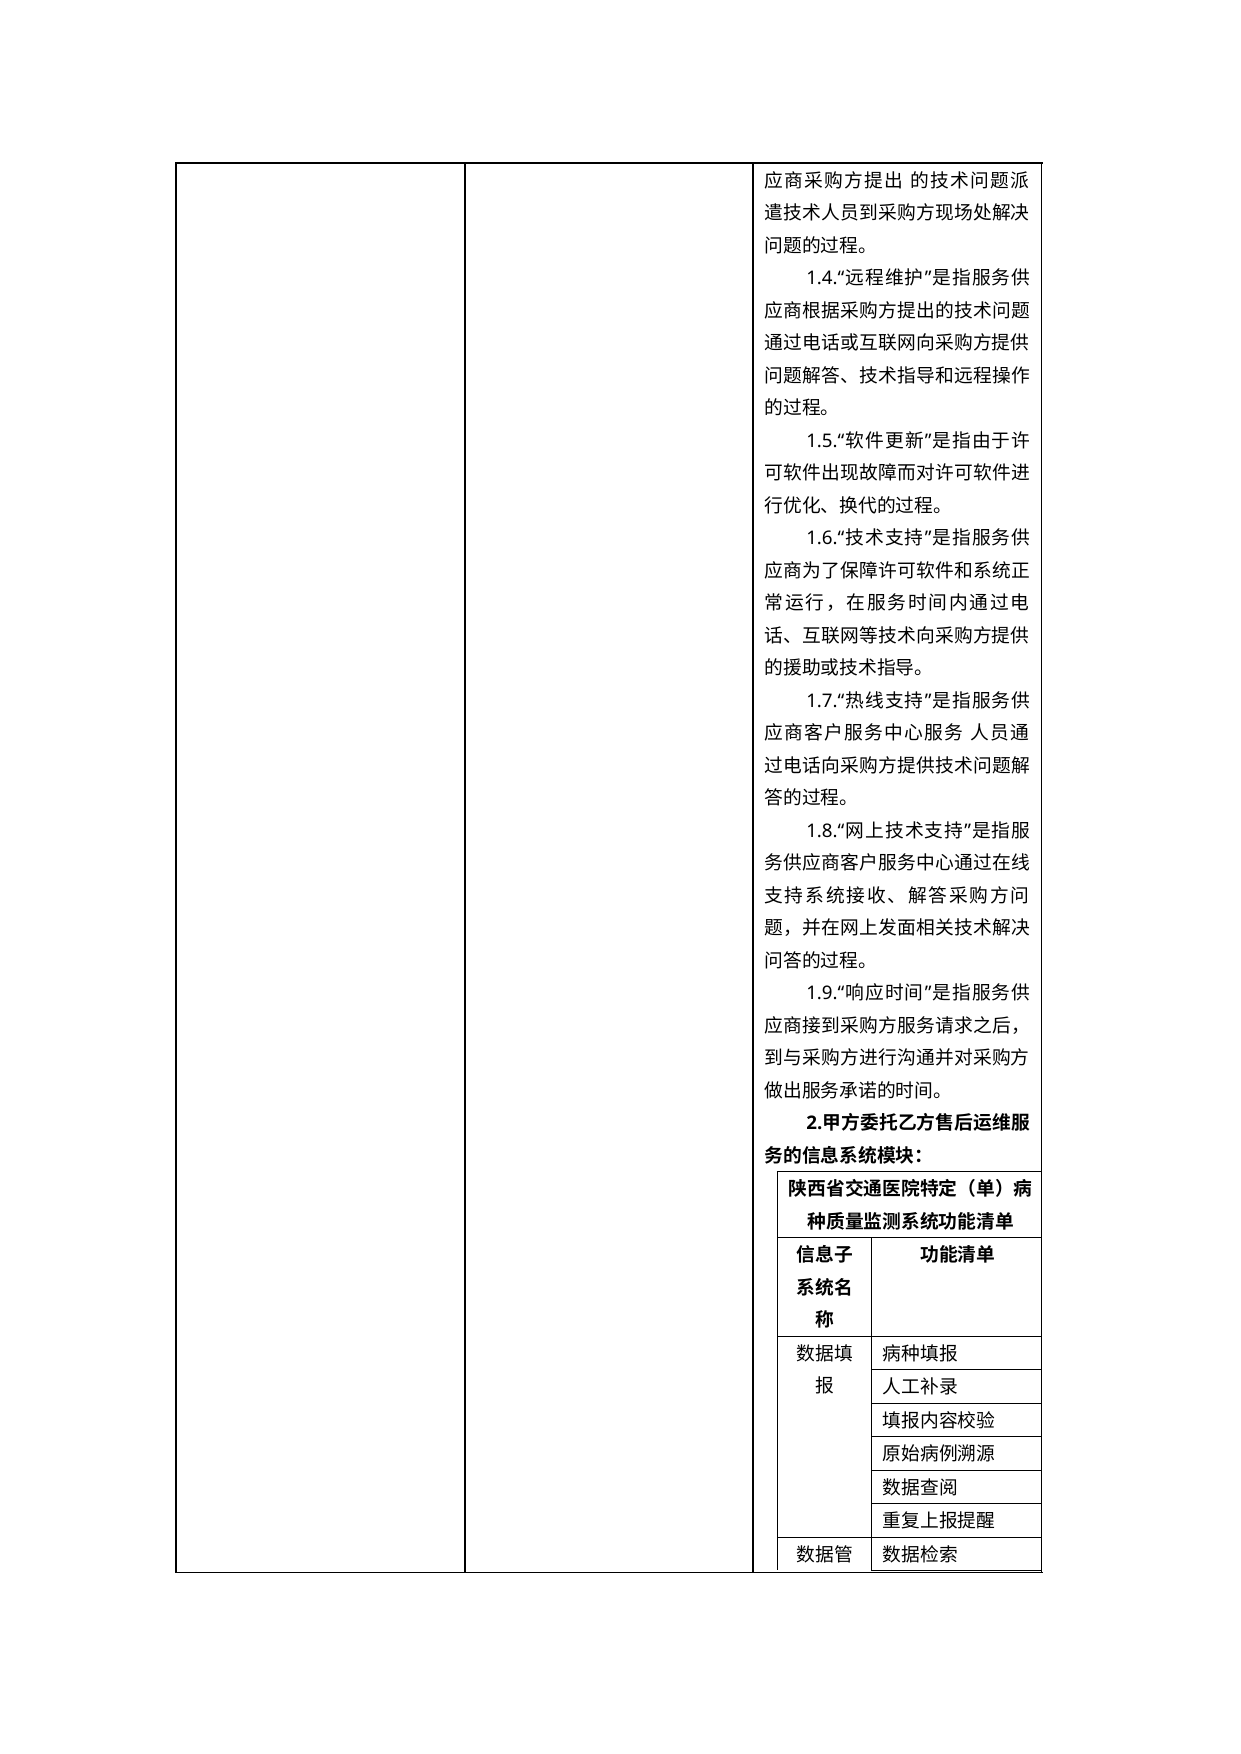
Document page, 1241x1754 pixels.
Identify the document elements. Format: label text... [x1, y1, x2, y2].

table_cell 1 [177, 164, 464, 1571]
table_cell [754, 164, 1041, 1571]
table_cell [466, 164, 752, 1571]
